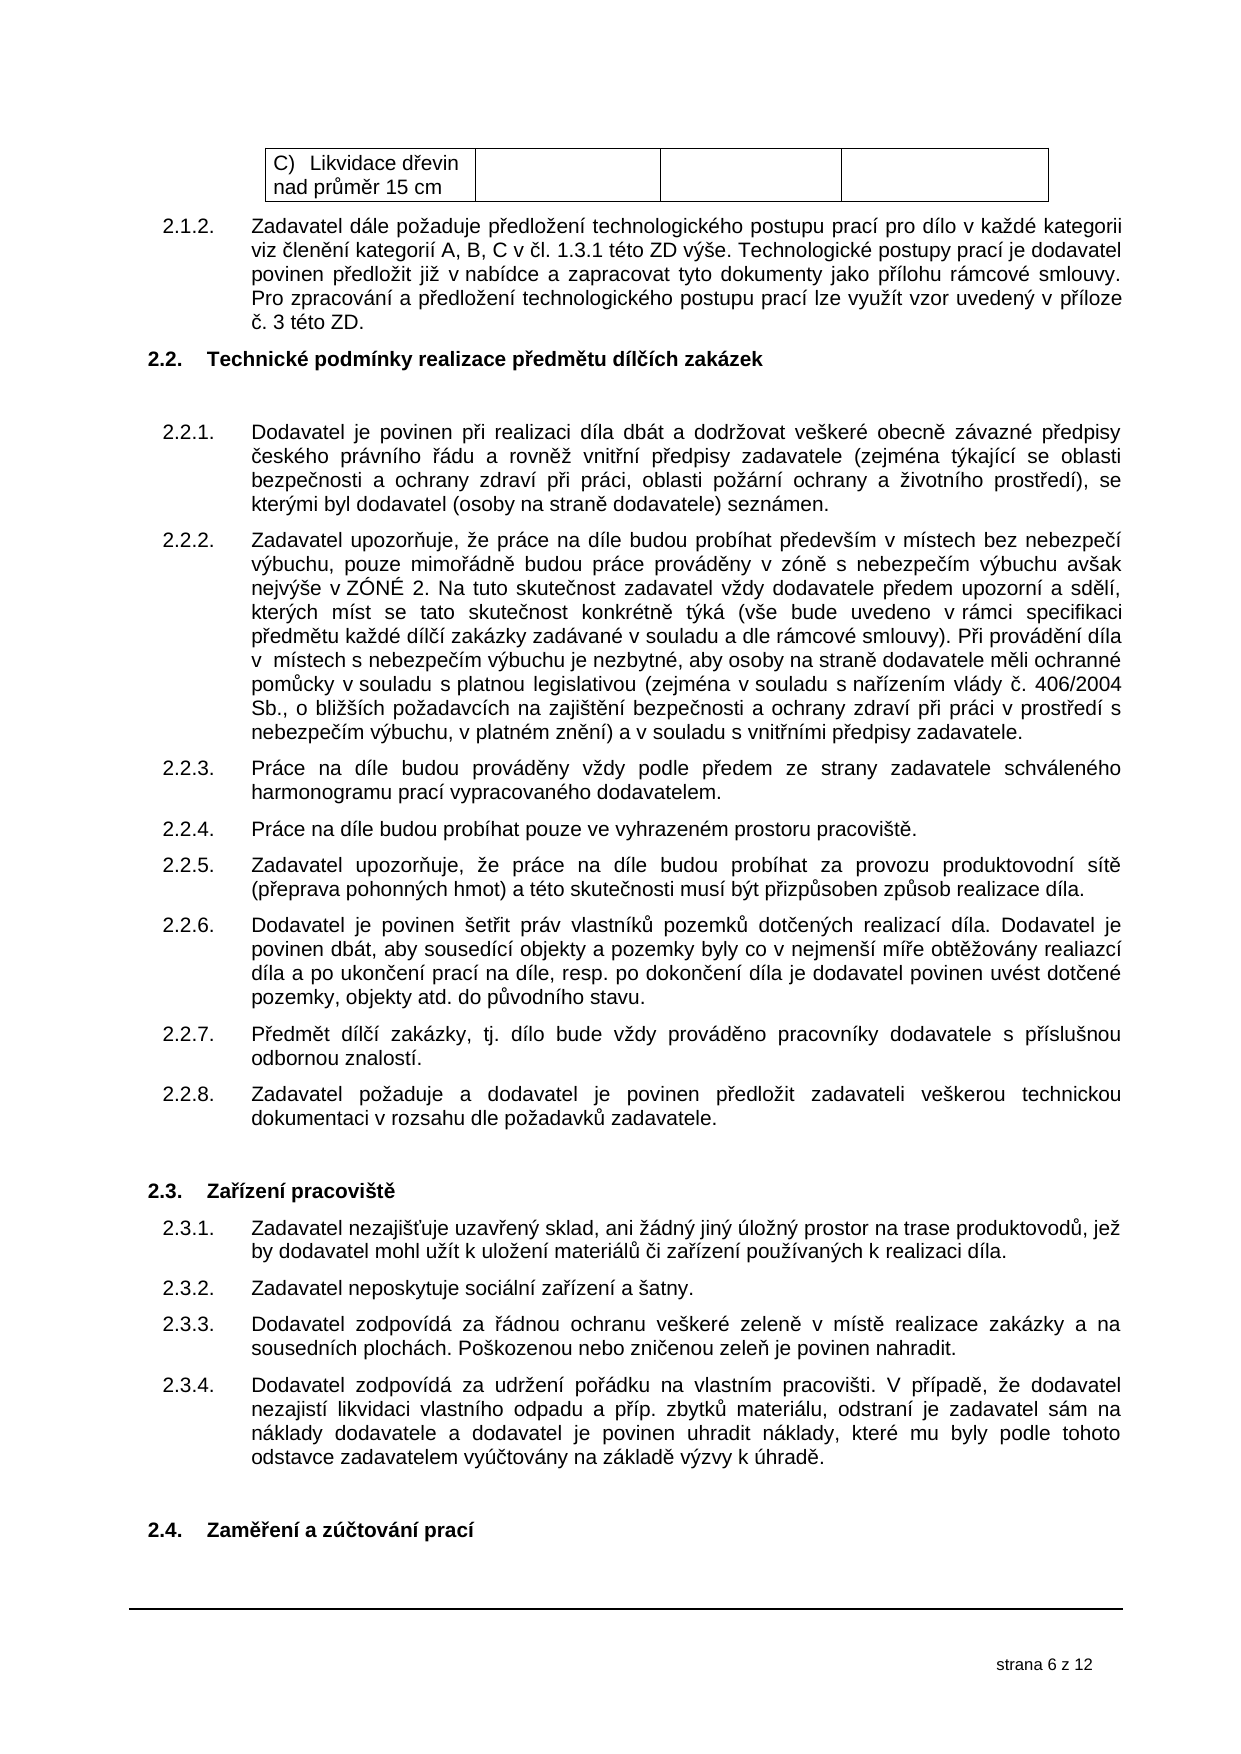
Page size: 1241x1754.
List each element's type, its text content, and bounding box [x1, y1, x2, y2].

table_cell [476, 149, 660, 201]
text Dodavatel zodpovídá za udržení pořádku na vlastním pracovišti. V případě, že dodavatel nezajistí likvidaci vlastního odpadu a příp. zbytků materiálu, odstraní je zadavatel sám na náklady dodavatele a dodavatel je povinen uhradit náklady, které mu byly podle tohoto odstavce zadavatelem vyúčtovány na základě výzvy k úhradě. [162, 1373, 1122, 1468]
table_cell [842, 149, 1048, 201]
text Zadavatel neposkytuje sociální zařízení a šatny. [162, 1276, 1122, 1300]
text Práce na díle budou prováděny vždy podle předem ze strany zadavatele schváleného harmonogramu prací vypracovaného dodavatelem. [162, 756, 1122, 804]
text Zaměření a zúčtování prací [148, 1517, 1122, 1541]
text Předmět dílčí zakázky, tj. dílo bude vždy prováděno pracovníky dodavatele s příslušnou odbornou znalostí. [162, 1022, 1122, 1069]
text Zadavatel požaduje a dodavatel je povinen předložit zadavateli veškerou technickou dokumentaci v rozsahu dle požadavků zadavatele. [162, 1082, 1122, 1130]
text Dodavatel je povinen při realizaci díla dbát a dodržovat veškeré obecně závazné předpisy českého právního řádu a rovněž vnitřní předpisy zadavatele (zejména týkající se oblasti bezpečnosti a ochrany zdraví při práci, oblasti požární ochrany a životního prostředí), se kterými byl dodavatel (osoby na straně dodavatele) seznámen. [162, 419, 1122, 515]
text Zadavatel upozorňuje, že práce na díle budou probíhat především v místech bez nebezpečí výbuchu, pouze mimořádně budou práce prováděny v zóně s nebezpečím výbuchu avšak nejvýše v ZÓNÉ 2. Na tuto skutečnost zadavatel vždy dodavatele předem upozorní a sdělí, kterých míst se tato skutečnost konkrétně týká (vše bude uvedeno v rámci specifikaci předmětu každé dílčí zakázky zadávané v souladu a dle rámcové smlouvy). Při provádění díla v místech s nebezpečím výbuchu je nezbytné, aby osoby na straně dodavatele měli ochranné pomůcky v souladu s platnou legislativou (zejména v souladu s nařízením vlády č. 406/2004 Sb., o bližších požadavcích na zajištění bezpečnosti a ochrany zdraví při práci v prostředí s nebezpečím výbuchu, v platném znění) a v souladu s vnitřními předpisy zadavatele. [162, 528, 1122, 743]
text Dodavatel je povinen šetřit práv vlastníků pozemků dotčených realizací díla. Dodavatel je povinen dbát, aby sousedící objekty a pozemky byly co v nejmenší míře obtěžovány realiazcí díla a po ukončení prací na díle, resp. po dokončení díla je dodavatel povinen uvést dotčené pozemky, objekty atd. do původního stavu. [162, 913, 1122, 1009]
text Technické podmínky realizace předmětu dílčích zakázek [148, 347, 1122, 371]
table_cell [661, 149, 841, 201]
text Zadavatel dále požaduje předložení technologického postupu prací pro dílo v každé kategorii viz členění kategorií A, B, C v čl. 1.3.1 této ZD výše. Technologické postupy prací je dodavatel povinen předložit již v nabídce a zapracovat tyto dokumenty jako přílohu rámcové smlouvy. Pro zpracování a předložení technologického postupu prací lze využít vzor uvedený v příloze č. 3 této ZD. [162, 214, 1122, 334]
text Zařízení pracoviště [148, 1179, 1122, 1203]
text Zadavatel upozorňuje, že práce na díle budou probíhat za provozu produktovodní sítě (přeprava pohonných hmot) a této skutečnosti musí být přizpůsoben způsob realizace díla. [162, 853, 1122, 901]
table_cell C) Likvidace dřevin nad průměr 15 cm [266, 149, 475, 201]
text Zadavatel nezajišťuje uzavřený sklad, ani žádný jiný úložný prostor na trase produktovodů, jež by dodavatel mohl užít k uložení materiálů či zařízení používaných k realizaci díla. [162, 1215, 1122, 1263]
text Práce na díle budou probíhat pouze ve vyhrazeném prostoru pracoviště. [162, 816, 1122, 840]
text Dodavatel zodpovídá za řádnou ochranu veškeré zeleně v místě realizace zakázky a na sousedních plochách. Poškozenou nebo zničenou zeleň je povinen nahradit. [162, 1312, 1122, 1360]
